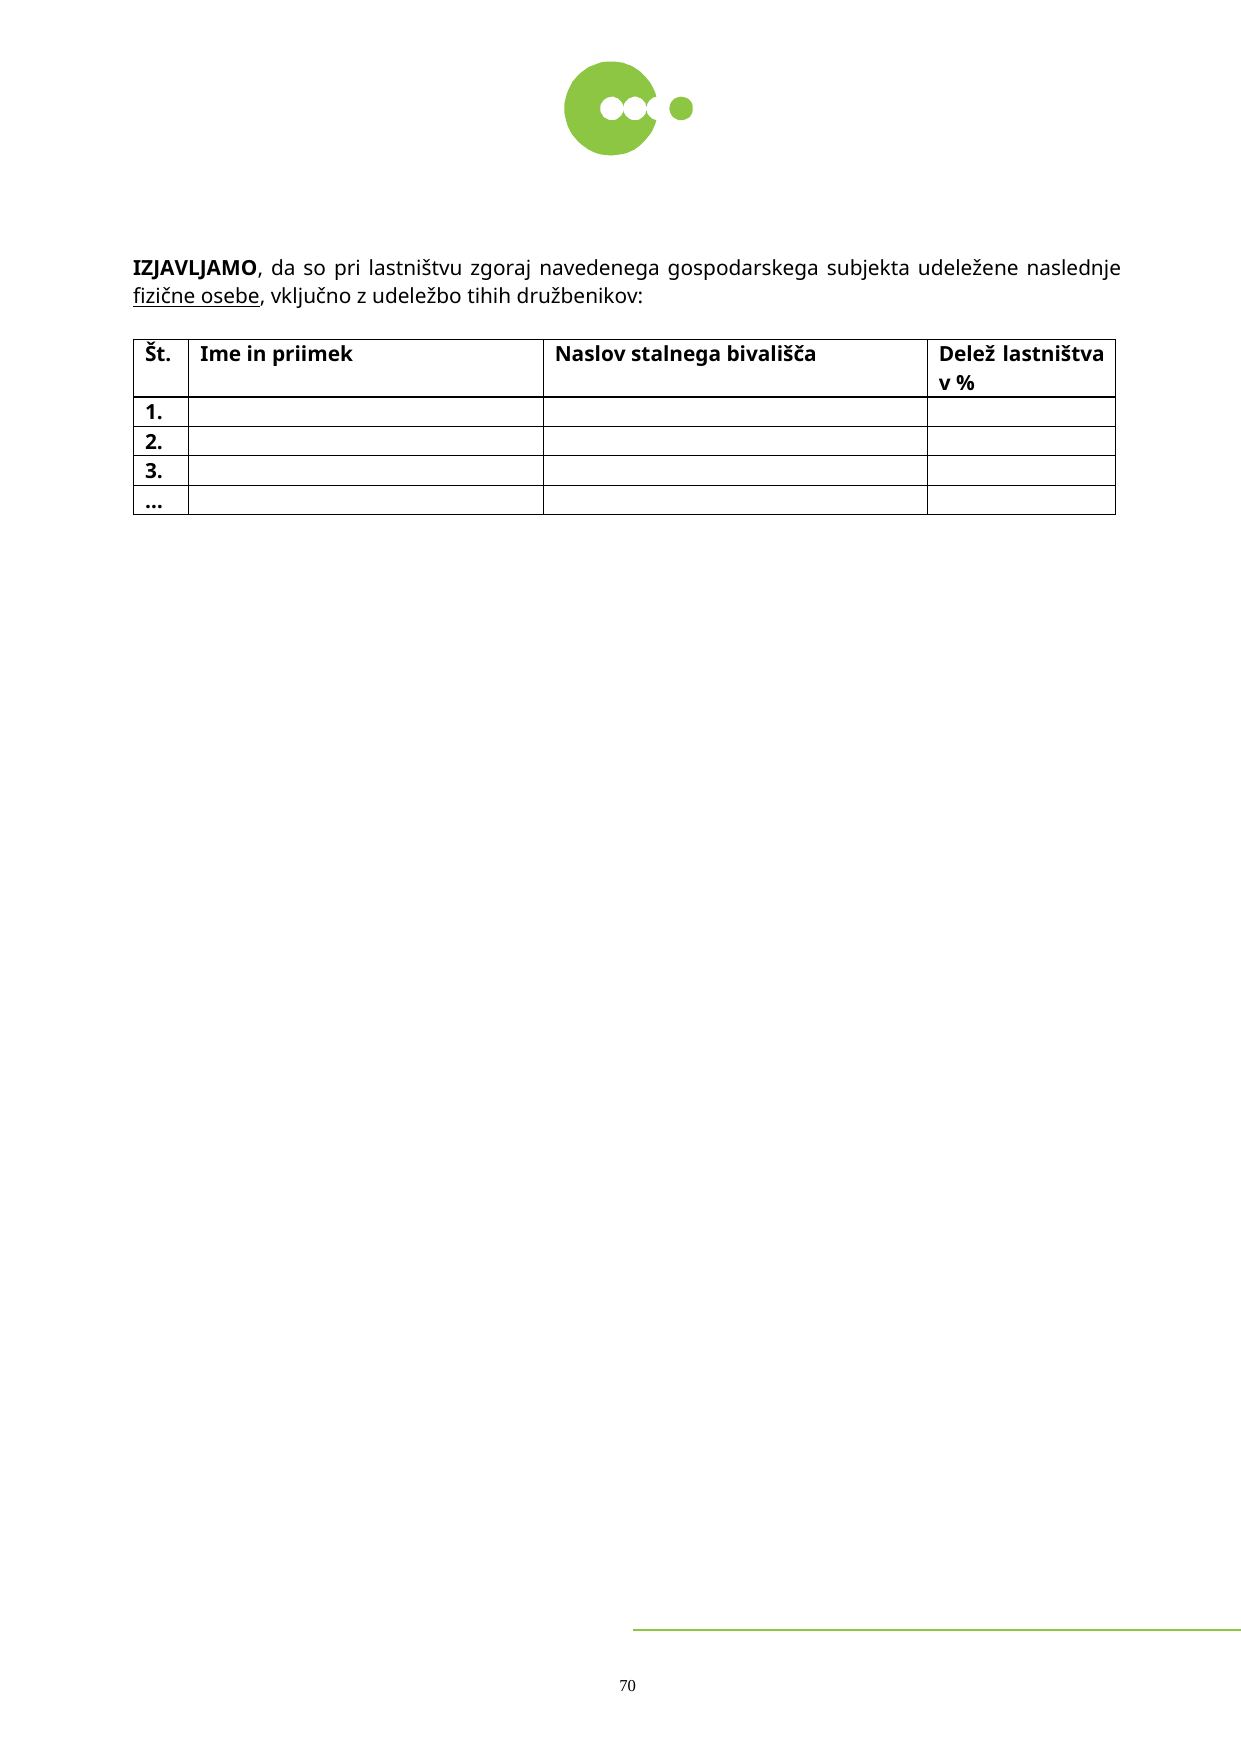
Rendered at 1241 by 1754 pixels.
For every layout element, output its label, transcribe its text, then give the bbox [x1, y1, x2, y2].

table_cell [189, 427, 543, 455]
table_cell … [134, 486, 188, 514]
table_cell [544, 398, 927, 426]
table_cell 1. [134, 398, 188, 426]
table_cell [544, 427, 927, 455]
table_header Delež lastništva v % [928, 340, 1115, 396]
table_cell [928, 427, 1115, 455]
text IZJAVLJAMO, da so pri lastništvu zgoraj navedenega gospodarskega subjekta udeležene naslednje fizične osebe, vključno z udeležbo tihih družbenikov: [133, 253, 1122, 310]
table_cell [928, 486, 1115, 514]
table_cell 3. [134, 456, 188, 485]
table_cell 2. [134, 427, 188, 455]
table_cell [189, 486, 543, 514]
table_header Naslov stalnega bivališča [544, 340, 927, 396]
table_header Št. [134, 340, 188, 396]
table_cell [928, 456, 1115, 485]
table_cell [189, 456, 543, 485]
table_cell [544, 456, 927, 485]
table_cell [928, 398, 1115, 426]
table_cell [544, 486, 927, 514]
table_cell [189, 398, 543, 426]
table_header Ime in priimek [189, 340, 543, 396]
